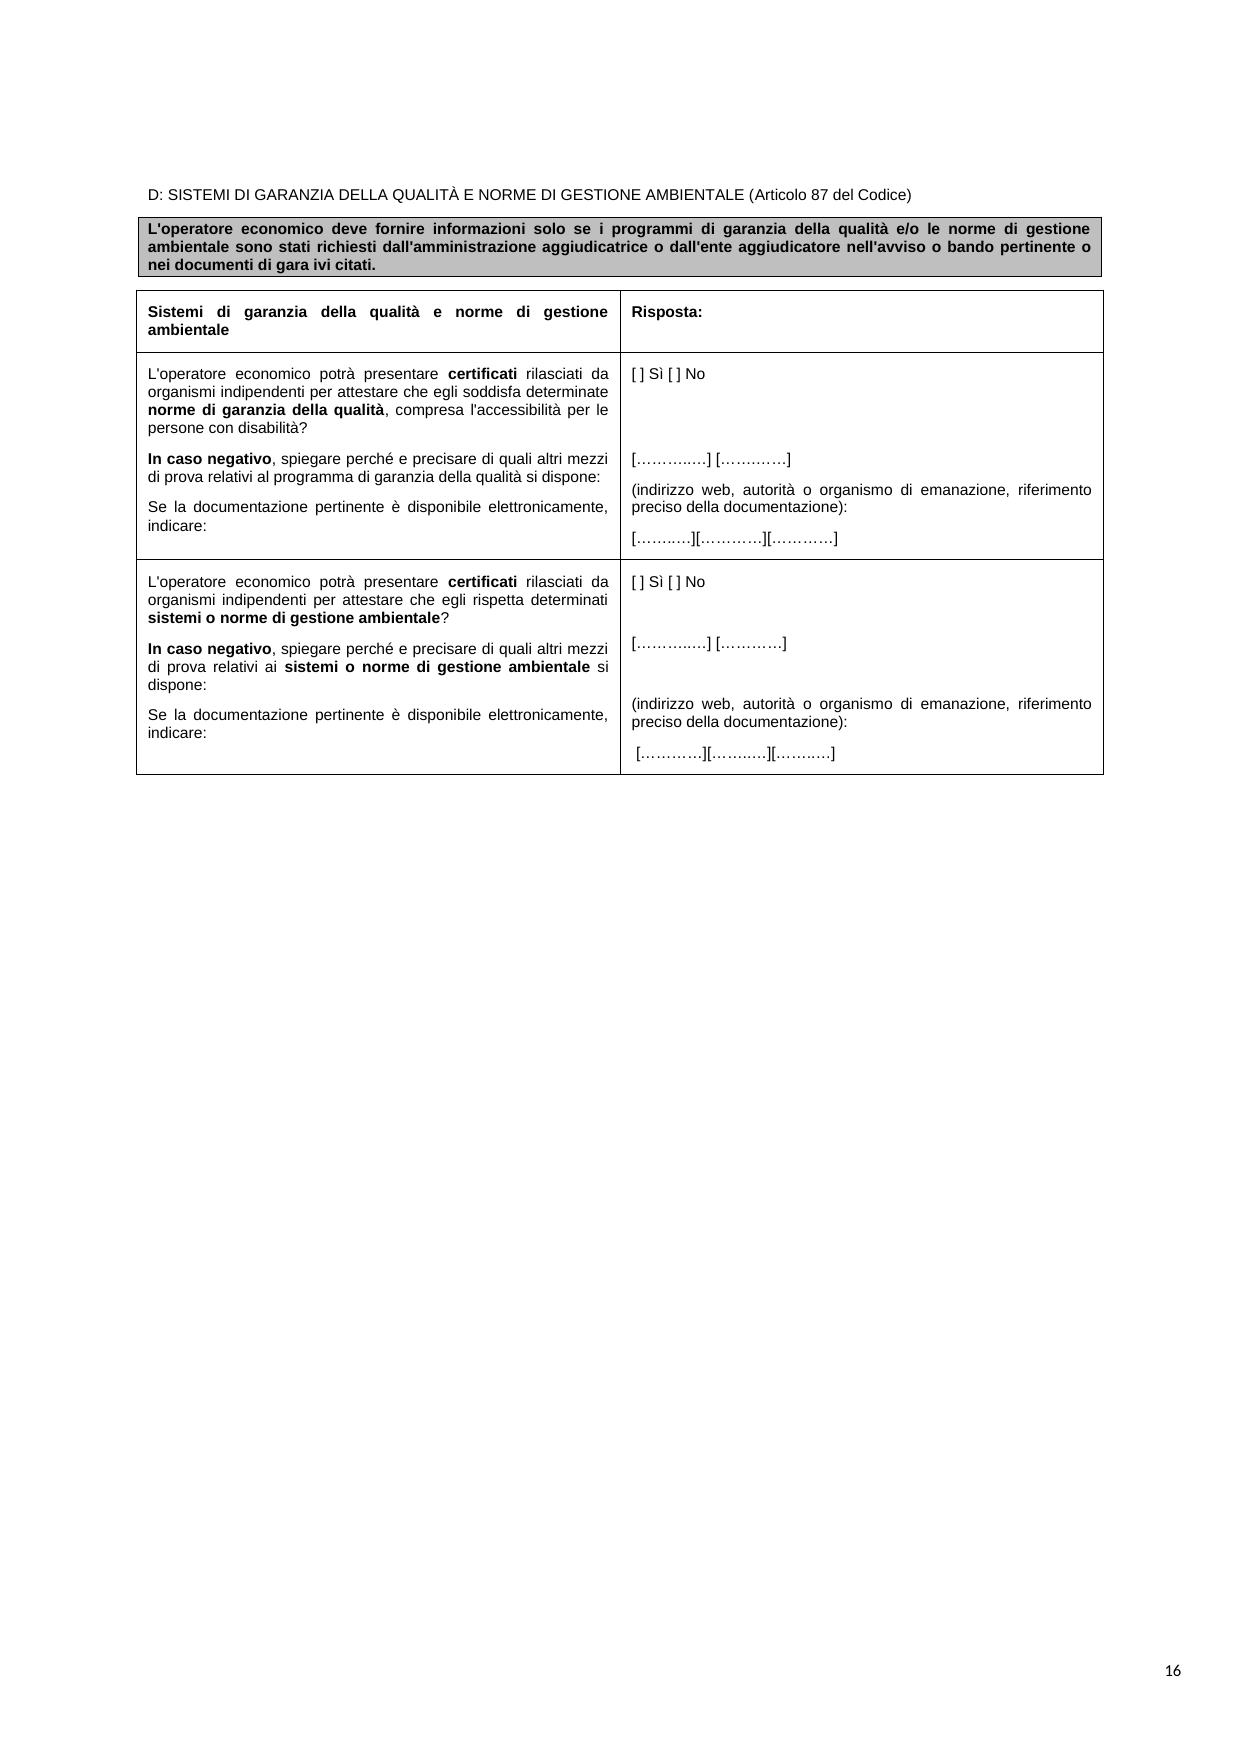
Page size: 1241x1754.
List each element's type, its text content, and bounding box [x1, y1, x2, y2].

text L'operatore economico deve fornire informazioni solo se i programmi di garanzia della qualità e/o le norme di gestione ambientale sono stati richiesti dall'amministrazione aggiudicatrice o dall'ente aggiudicatore nell'avviso o bando pertinente o nei documenti di gara ivi citati. [139, 218, 1101, 276]
title D: SISTEMI di garanzia della qualità e norme di gestione ambientale (Articolo 87 del Codice) [148, 186, 1093, 204]
table_cell [ ] Sì [ ] No [………..…] […….……] (indirizzo web, autorità o organismo di emanazione, riferimento preciso della documentazione): [……..…][…………][…………] [621, 353, 1103, 559]
table_cell L'operatore economico potrà presentare certificati rilasciati da organismi indipendenti per attestare che egli soddisfa determinate norme di garanzia della qualità, compresa l'accessibilità per le persone con disabilità? In caso negativo, spiegare perché e precisare di quali altri mezzi di prova relativi al programma di garanzia della qualità si dispone: Se la documentazione pertinente è disponibile elettronicamente, indicare: [137, 353, 620, 559]
table_header Sistemi di garanzia della qualità e norme di gestione ambientale [137, 291, 620, 352]
table_cell L'operatore economico potrà presentare certificati rilasciati da organismi indipendenti per attestare che egli rispetta determinati sistemi o norme di gestione ambientale? In caso negativo, spiegare perché e precisare di quali altri mezzi di prova relativi ai sistemi o norme di gestione ambientale si dispone: Se la documentazione pertinente è disponibile elettronicamente, indicare: [137, 560, 620, 774]
table_header Risposta: [621, 291, 1103, 352]
table_cell [ ] Sì [ ] No [………..…] […………] (indirizzo web, autorità o organismo di emanazione, riferimento preciso della documentazione): […………][……..…][……..…] [621, 560, 1103, 774]
